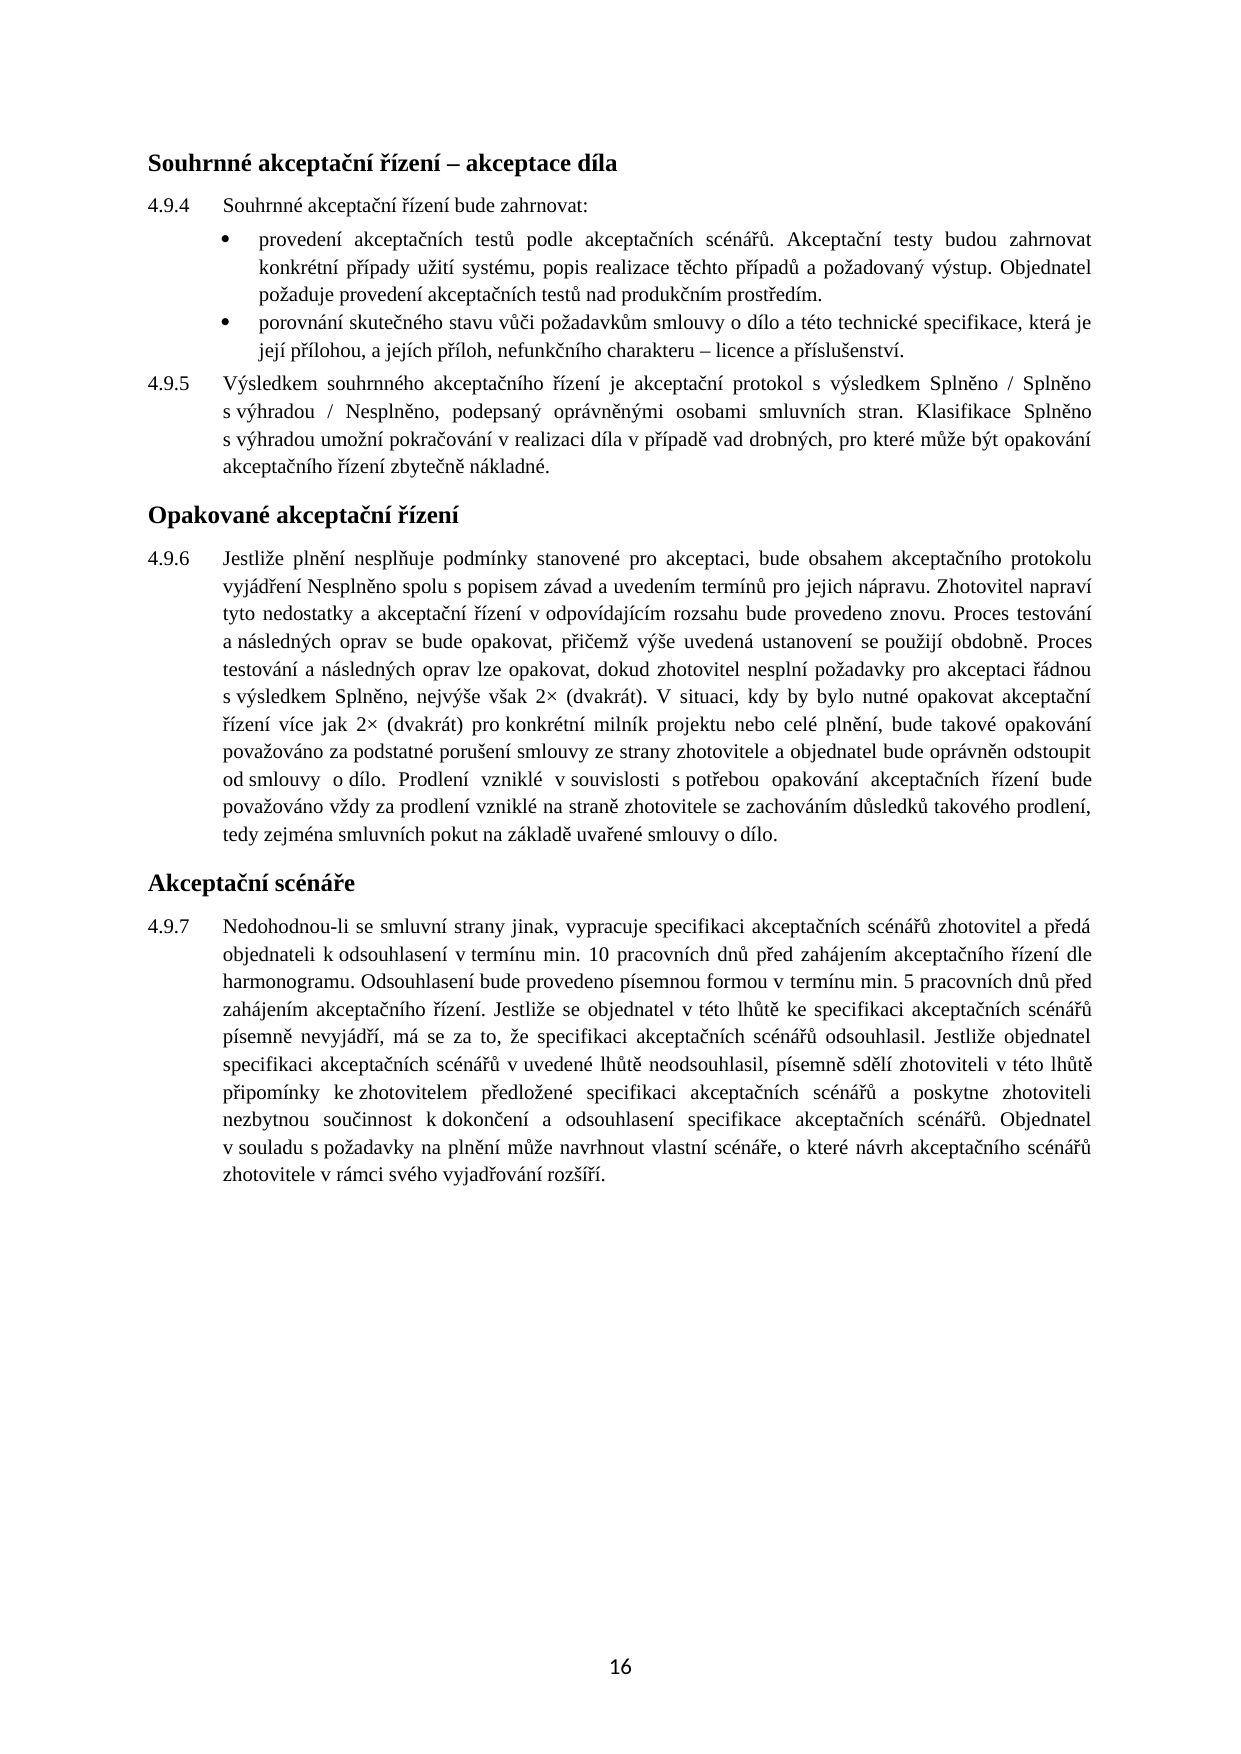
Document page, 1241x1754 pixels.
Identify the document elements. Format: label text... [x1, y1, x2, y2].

subtitle Nedohodnou-li se smluvní strany jinak, vypracuje specifikaci akceptačních scénářů zhotovitel a předá objednateli k odsouhlasení v termínu min. 10 pracovních dnů před zahájením akceptačního řízení dle harmonogramu. Odsouhlasení bude provedeno písemnou formou v termínu min. 5 pracovních dnů před zahájením akceptačního řízení. Jestliže se objednatel v této lhůtě ke specifikaci akceptačních scénářů písemně nevyjádří, má se za to, že specifikaci akceptačních scénářů odsouhlasil. Jestliže objednatel specifikaci akceptačních scénářů v uvedené lhůtě neodsouhlasil, písemně sdělí zhotoviteli v této lhůtě připomínky ke zhotovitelem předložené specifikaci akceptačních scénářů a poskytne zhotoviteli nezbytnou součinnost k dokončení a odsouhlasení specifikace akceptačních scénářů. Objednatel v souladu s požadavky na plnění může navrhnout vlastní scénáře, o které návrh akceptačního scénářů zhotovitele v rámci svého vyjadřování rozšíří. [148, 914, 1092, 1186]
subtitle Výsledkem souhrnného akceptačního řízení je akceptační protokol s výsledkem Splněno / Splněno s výhradou / Nesplněno, podepsaný oprávněnými osobami smluvních stran. Klasifikace Splněno s výhradou umožní pokračování v realizaci díla v případě vad drobných, pro které může být opakování akceptačního řízení zbytečně nákladné. [148, 371, 1092, 478]
subtitle Opakované akceptační řízení [148, 501, 1092, 529]
subtitle Souhrnné akceptační řízení – akceptace díla [148, 148, 1092, 176]
subtitle Souhrnné akceptační řízení bude zahrnovat: [148, 193, 1092, 217]
list porovnání skutečného stavu vůči požadavkům smlouvy o dílo a této technické specifikace, která je její přílohou, a jejích příloh, nefunkčního charakteru – licence a příslušenství. [222, 310, 1092, 362]
list provedení akceptačních testů podle akceptačních scénářů. Akceptační testy budou zahrnovat konkrétní případy užití systému, popis realizace těchto případů a požadovaný výstup. Objednatel požaduje provedení akceptačních testů nad produkčním prostředím. [222, 227, 1092, 306]
subtitle Jestliže plnění nesplňuje podmínky stanovené pro akceptaci, bude obsahem akceptačního protokolu vyjádření Nesplněno spolu s popisem závad a uvedením termínů pro jejich nápravu. Zhotovitel napraví tyto nedostatky a akceptační řízení v odpovídajícím rozsahu bude provedeno znovu. Proces testování a následných oprav se bude opakovat, přičemž výše uvedená ustanovení se použijí obdobně. Proces testování a následných oprav lze opakovat, dokud zhotovitel nesplní požadavky pro akceptaci řádnou s výsledkem Splněno, nejvýše však 2× (dvakrát). V situaci, kdy by bylo nutné opakovat akceptační řízení více jak 2× (dvakrát) pro konkrétní milník projektu nebo celé plnění, bude takové opakování považováno za podstatné porušení smlouvy ze strany zhotovitele a objednatel bude oprávněn odstoupit od smlouvy o dílo. Prodlení vzniklé v souvislosti s potřebou opakování akceptačních řízení bude považováno vždy za prodlení vzniklé na straně zhotovitele se zachováním důsledků takového prodlení, tedy zejména smluvních pokut na základě uvařené smlouvy o dílo. [148, 546, 1092, 846]
subtitle Akceptační scénáře [148, 868, 1092, 897]
